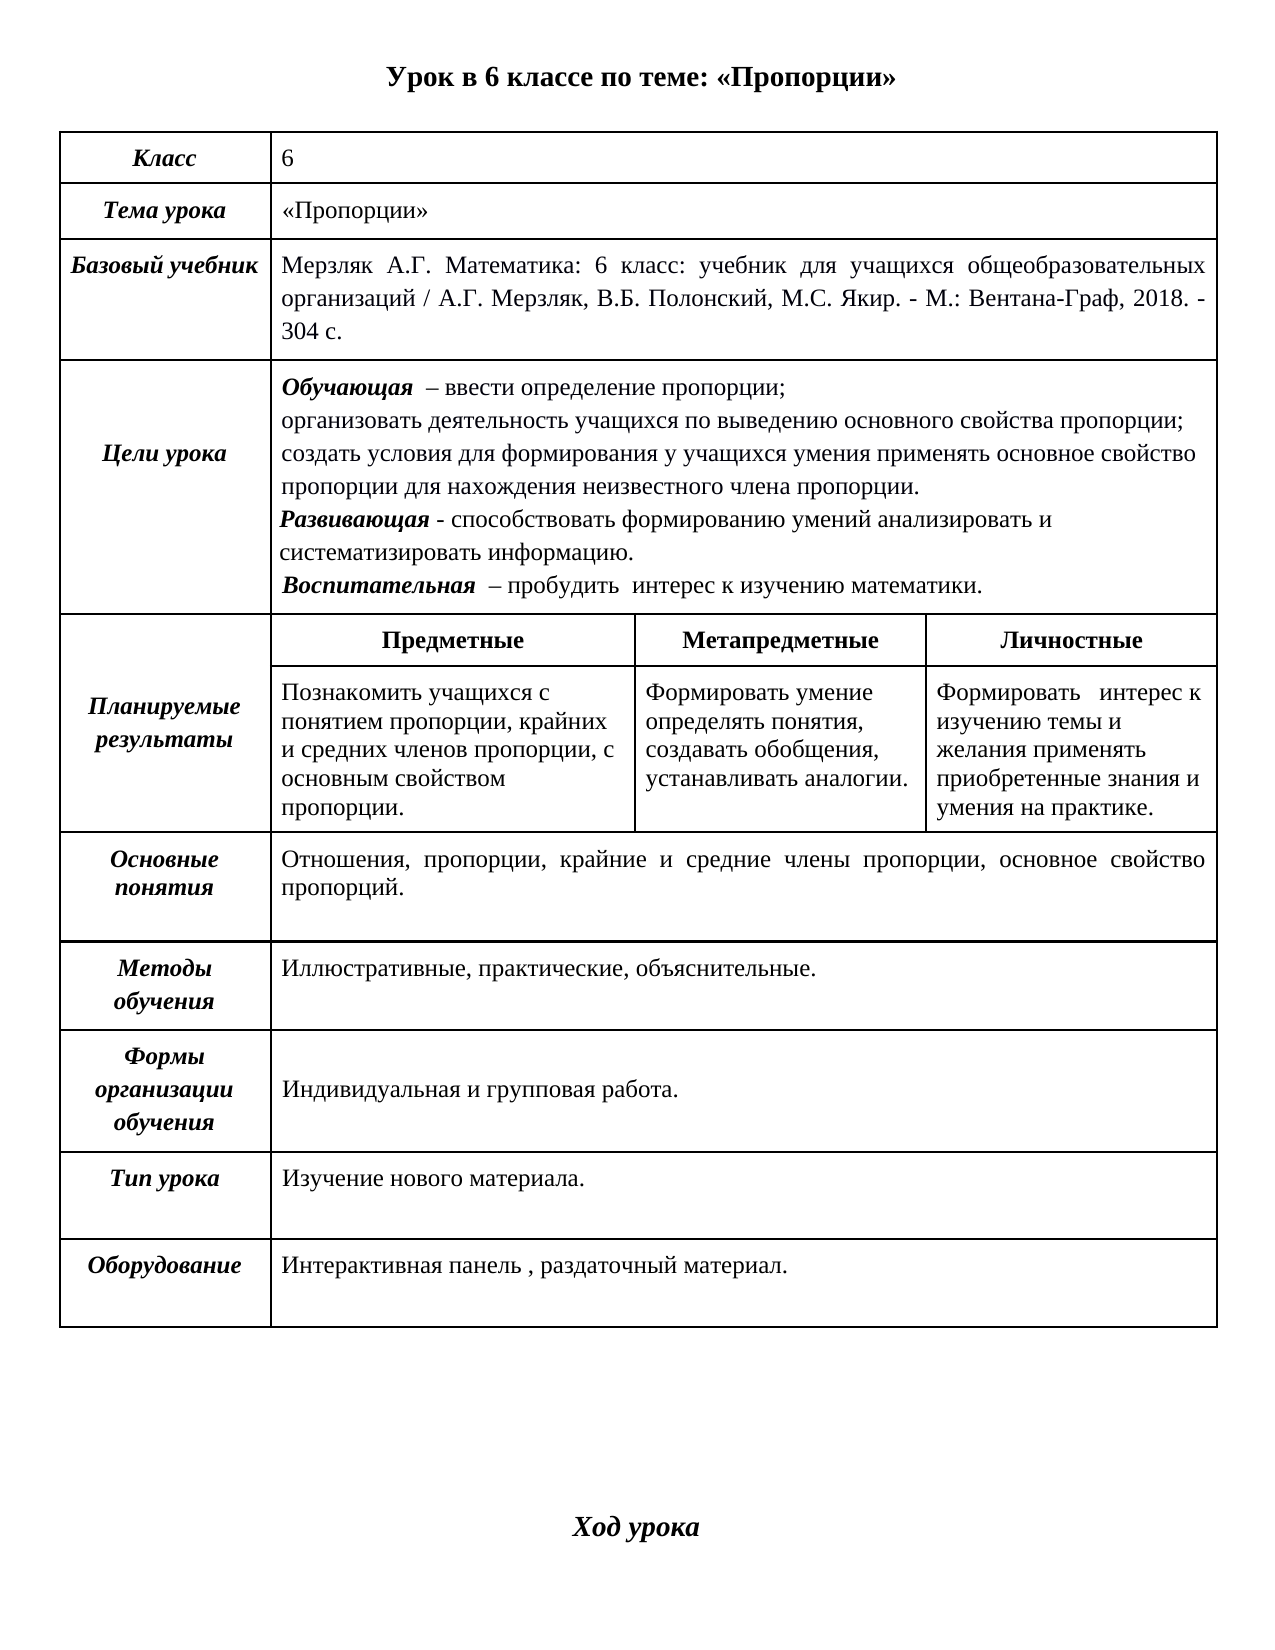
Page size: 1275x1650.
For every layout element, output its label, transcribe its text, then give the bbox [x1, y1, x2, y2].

table_cell Отношения, пропорции, крайние и средние члены пропорции, основное свойство пропорций. [272, 833, 1216, 940]
table_cell «Пропорции» [272, 184, 1216, 238]
table_cell Планируемые результаты [61, 615, 270, 831]
table_cell Формы организации обучения [61, 1031, 270, 1151]
table_cell Метапредметные [636, 615, 925, 664]
table_header 6 [272, 133, 1216, 182]
table_cell Тип урока [61, 1153, 270, 1238]
table_cell Познакомить учащихся с понятием пропорции, крайних и средних членов пропорции, с основным свойством пропорции. [272, 667, 634, 831]
table_cell Иллюстративные, практические, объяснительные. [272, 943, 1216, 1029]
table_cell Базовый учебник [61, 240, 270, 359]
table_cell Формировать умение определять понятия, создавать обобщения, устанавливать аналогии. [636, 667, 925, 831]
text Урок в 6 классе по теме: «Пропорции» [59, 59, 1216, 92]
table_cell Формировать интерес к изучению темы и желания применять приобретенные знания и умения на практике. [927, 667, 1216, 831]
table_cell Основные понятия [61, 833, 270, 940]
table_header Класс [61, 133, 270, 182]
table_cell Оборудование [61, 1240, 270, 1326]
table_cell Индивидуальная и групповая работа. [272, 1031, 1216, 1151]
table_cell Изучение нового материала. [272, 1153, 1216, 1238]
table_cell Цели урока [61, 361, 270, 613]
table_cell Методы обучения [61, 943, 270, 1029]
table_cell Тема урока [61, 184, 270, 238]
table_cell Предметные [272, 615, 634, 664]
table_cell Личностные [927, 615, 1216, 664]
table_cell Интерактивная панель , раздаточный материал. [272, 1240, 1216, 1326]
table_cell Мерзляк А.Г. Математика: 6 класс: учебник для учащихся общеобразовательных организаций / А.Г. Мерзляк, В.Б. Полонский, М.С. Якир. - М.: Вентана-Граф, 2018. - 304 с. [272, 240, 1216, 359]
text Ход урока [59, 1509, 1216, 1543]
table_cell Обучающая – ввести определение пропорции; организовать деятельность учащихся по выведению основного свойства пропорции; создать условия для формирования у учащихся умения применять основное свойство пропорции для нахождения неизвестного члена пропорции. Развивающая - способствовать формированию умений анализировать и систематизировать информацию. Воспитательная – пробудить интерес к изучению математики. [272, 361, 1216, 613]
